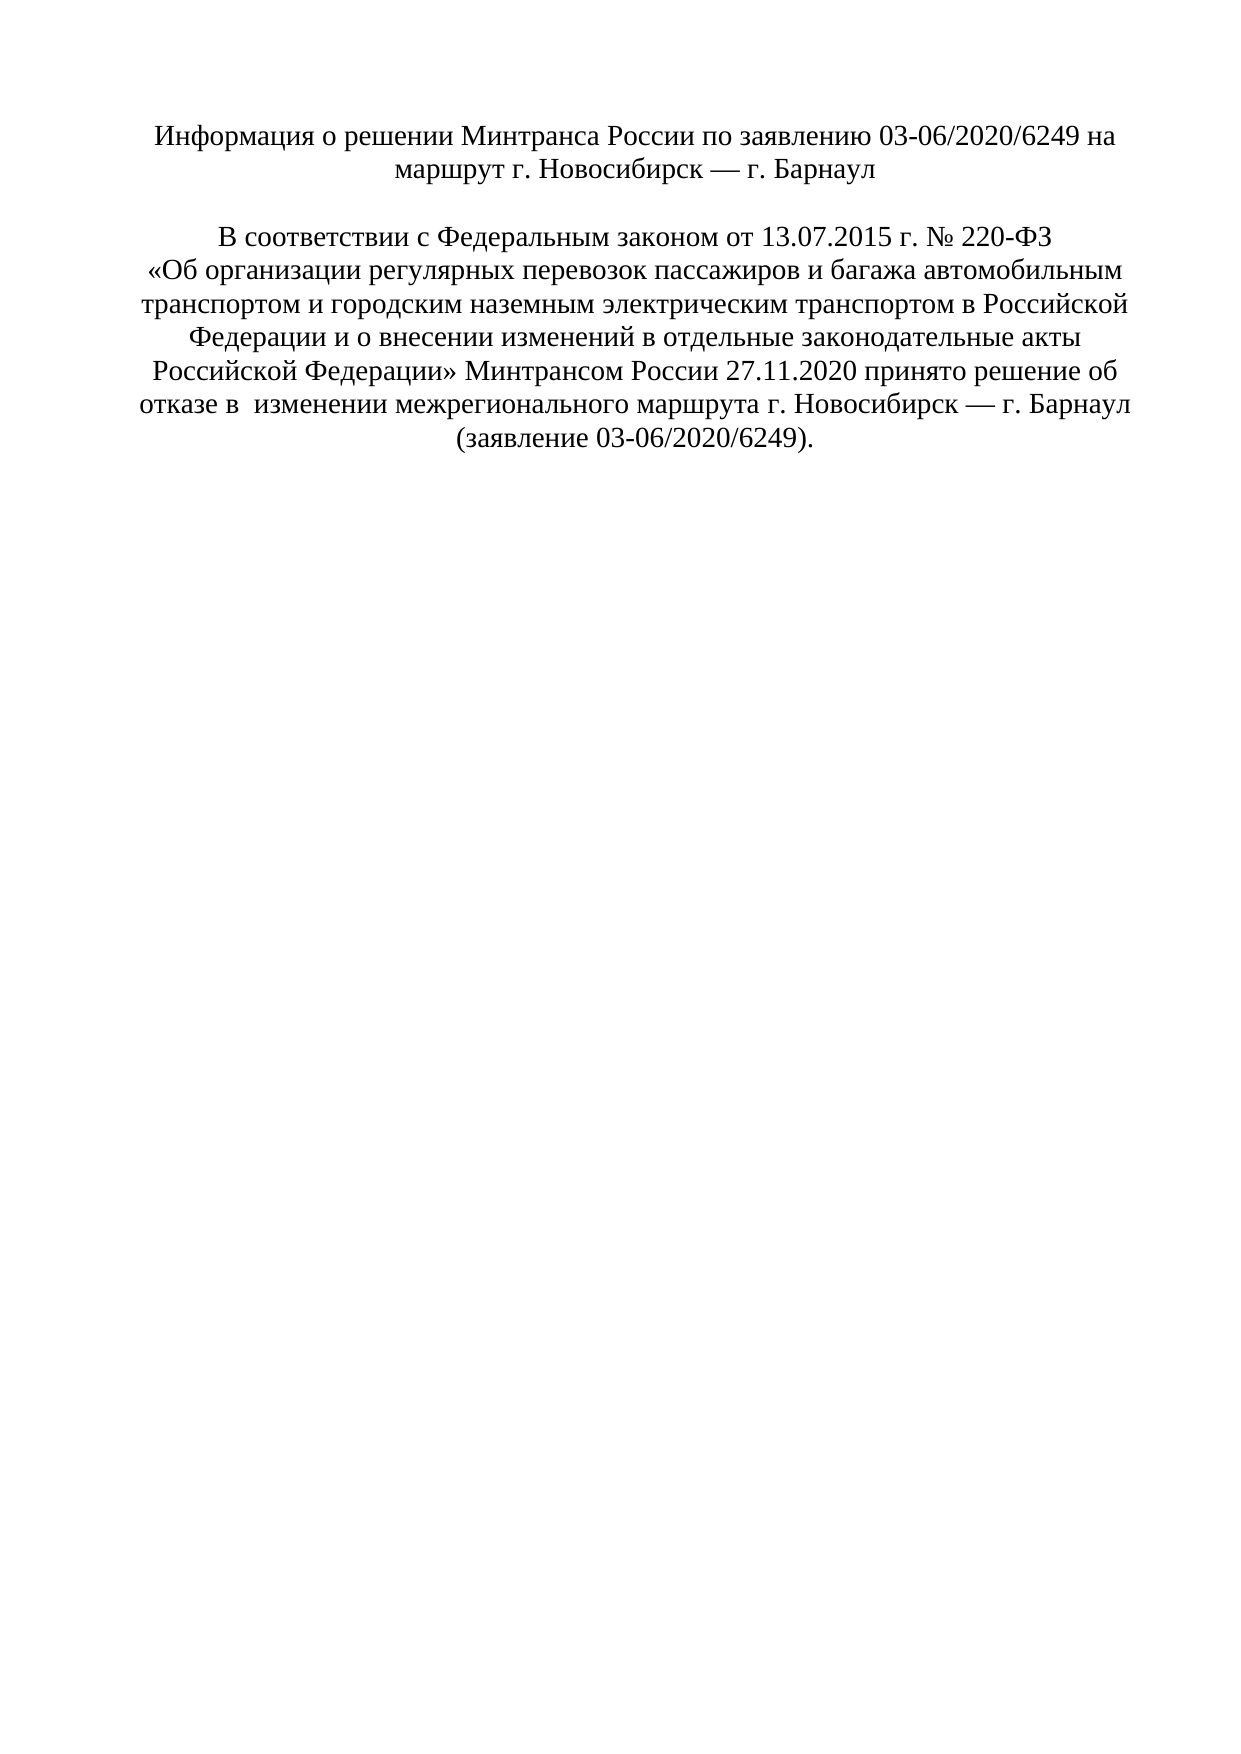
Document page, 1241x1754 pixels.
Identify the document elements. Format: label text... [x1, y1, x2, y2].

text Информация о решении Минтранса России по заявлению 03-06/2020/6249 на маршрут г. Новосибирск — г. Барнаул [118, 118, 1152, 185]
text В соответствии с Федеральным законом от 13.07.2015 г. № 220-ФЗ «Об организации регулярных перевозок пассажиров и багажа автомобильным транспортом и городским наземным электрическим транспортом в Российской Федерации и о внесении изменений в отдельные законодательные акты Российской Федерации» Минтрансом России 27.11.2020 принято решение об отказе в изменении межрегионального маршрута г. Новосибирск — г. Барнаул (заявление 03-06/2020/6249). [118, 219, 1152, 453]
